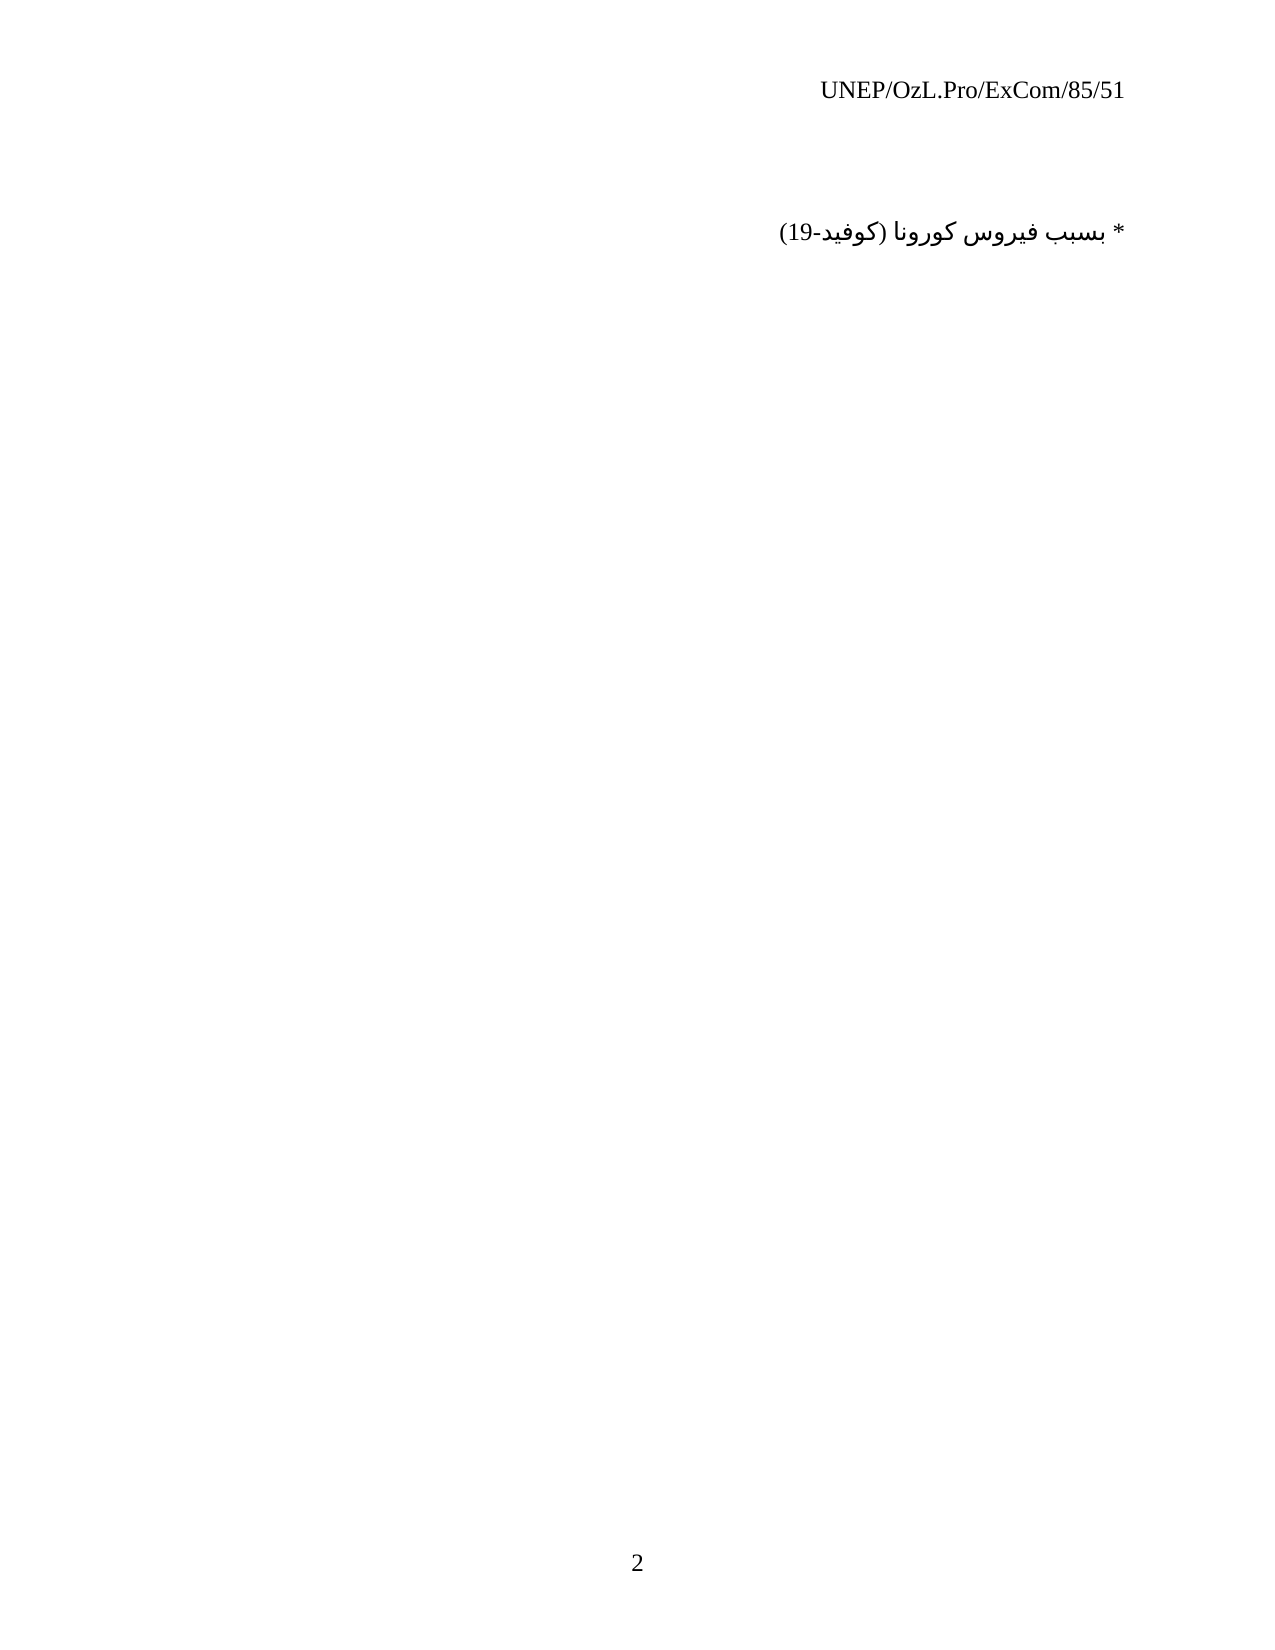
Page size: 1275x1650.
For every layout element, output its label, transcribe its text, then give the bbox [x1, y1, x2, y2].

list * بسبب فيروس كورونا (كوفيد-19) [150, 217, 1125, 246]
